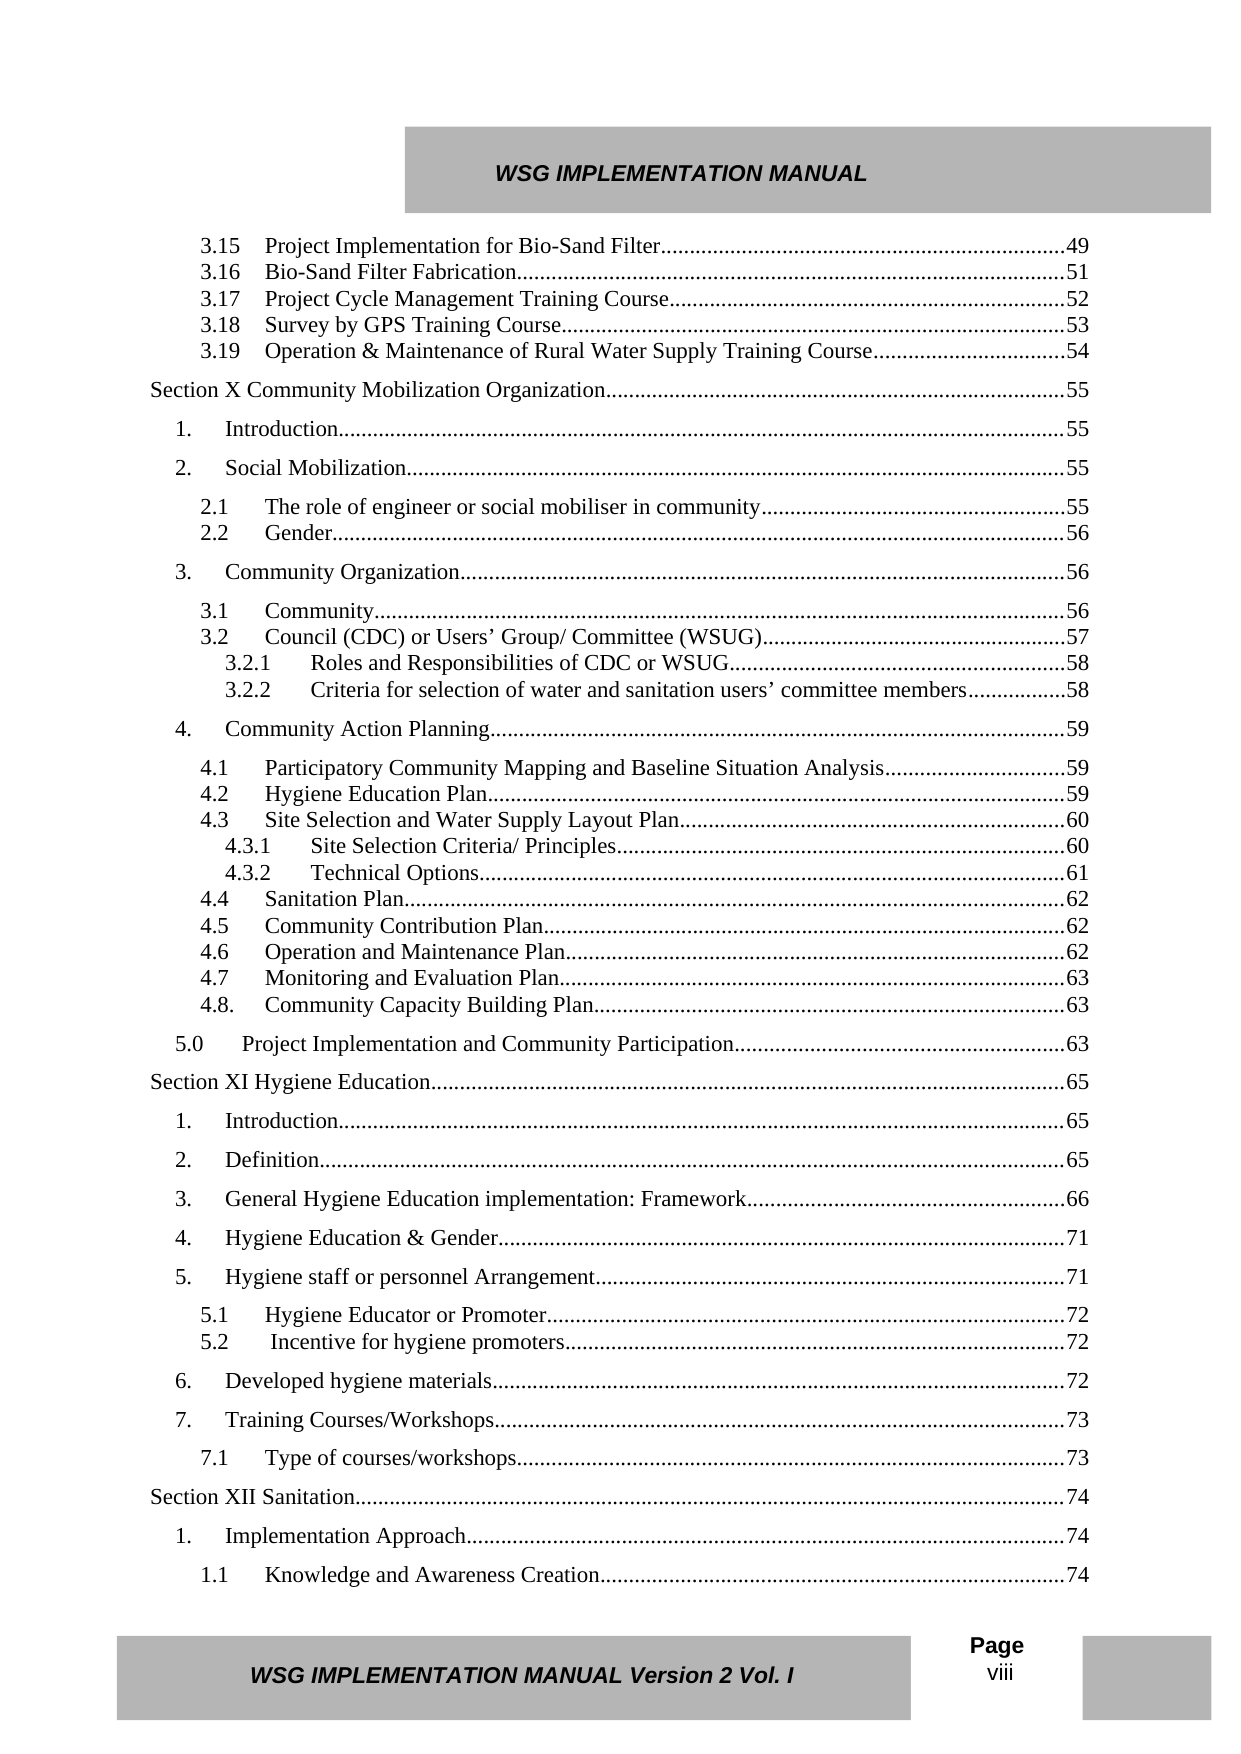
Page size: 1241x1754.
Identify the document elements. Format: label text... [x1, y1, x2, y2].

text 6. Developed hygiene materials 72 [175, 1367, 1090, 1393]
text 1. Introduction 55 [175, 415, 1090, 441]
text 5.1 Hygiene Educator or Promoter 72 [200, 1302, 1090, 1328]
text 3.18 Survey by GPS Training Course 53 [200, 311, 1090, 337]
text 5.0 Project Implementation and Community Participation 63 [175, 1029, 1090, 1056]
text 4. Hygiene Education & Gender 71 [175, 1224, 1090, 1250]
text 3.16 Bio-Sand Filter Fabrication 51 [200, 258, 1090, 284]
text 4.6 Operation and Maintenance Plan 62 [200, 938, 1090, 964]
text 2. Social Mobilization 55 [175, 454, 1090, 480]
text 3.17 Project Cycle Management Training Course 52 [200, 284, 1090, 311]
text 3.2.2 Criteria for selection of water and sanitation users’ committee members 58 [225, 676, 1090, 702]
text 3.2.1 Roles and Responsibilities of CDC or WSUG 58 [225, 649, 1090, 676]
text Section X Community Mobilization Organization 55 [150, 376, 1090, 402]
text 3. Community Organization 56 [175, 558, 1090, 584]
text 1.1 Knowledge and Awareness Creation 74 [200, 1561, 1090, 1587]
text 3.1 Community 56 [200, 597, 1090, 623]
text 4.3.1 Site Selection Criteria/ Principles 60 [225, 833, 1090, 859]
text 2.2 Gender 56 [200, 519, 1090, 545]
text 3.2 Council (CDC) or Users’ Group/ Committee (WSUG) 57 [200, 623, 1090, 649]
text 3. General Hygiene Education implementation: Framework 66 [175, 1185, 1090, 1211]
text 4.5 Community Contribution Plan 62 [200, 912, 1090, 938]
text 3.19 Operation & Maintenance of Rural Water Supply Training Course 54 [200, 337, 1090, 364]
text 3.15 Project Implementation for Bio-Sand Filter 49 [200, 232, 1090, 258]
text 4.2 Hygiene Education Plan 59 [200, 780, 1090, 806]
text 2. Definition 65 [175, 1146, 1090, 1172]
text 4.8. Community Capacity Building Plan 63 [200, 991, 1090, 1017]
text 1. Implementation Approach 74 [175, 1522, 1090, 1548]
text 7. Training Courses/Workshops 73 [175, 1406, 1090, 1432]
text 4. Community Action Planning 59 [175, 715, 1090, 741]
text 4.3.2 Technical Options 61 [225, 859, 1090, 885]
text Section XI Hygiene Education 65 [150, 1068, 1090, 1095]
text 4.4 Sanitation Plan 62 [200, 885, 1090, 912]
text 4.3 Site Selection and Water Supply Layout Plan 60 [200, 806, 1090, 833]
text 5.2 Incentive for hygiene promoters 72 [200, 1328, 1090, 1354]
text 4.1 Participatory Community Mapping and Baseline Situation Analysis 59 [200, 753, 1090, 780]
text 4.7 Monitoring and Evaluation Plan 63 [200, 964, 1090, 991]
text 5. Hygiene staff or personnel Arrangement 71 [175, 1263, 1090, 1289]
text 7.1 Type of courses/workshops 73 [200, 1444, 1090, 1471]
text 1. Introduction 65 [175, 1107, 1090, 1134]
text 2.1 The role of engineer or social mobiliser in community 55 [200, 493, 1090, 519]
text Section XII Sanitation 74 [150, 1483, 1090, 1510]
